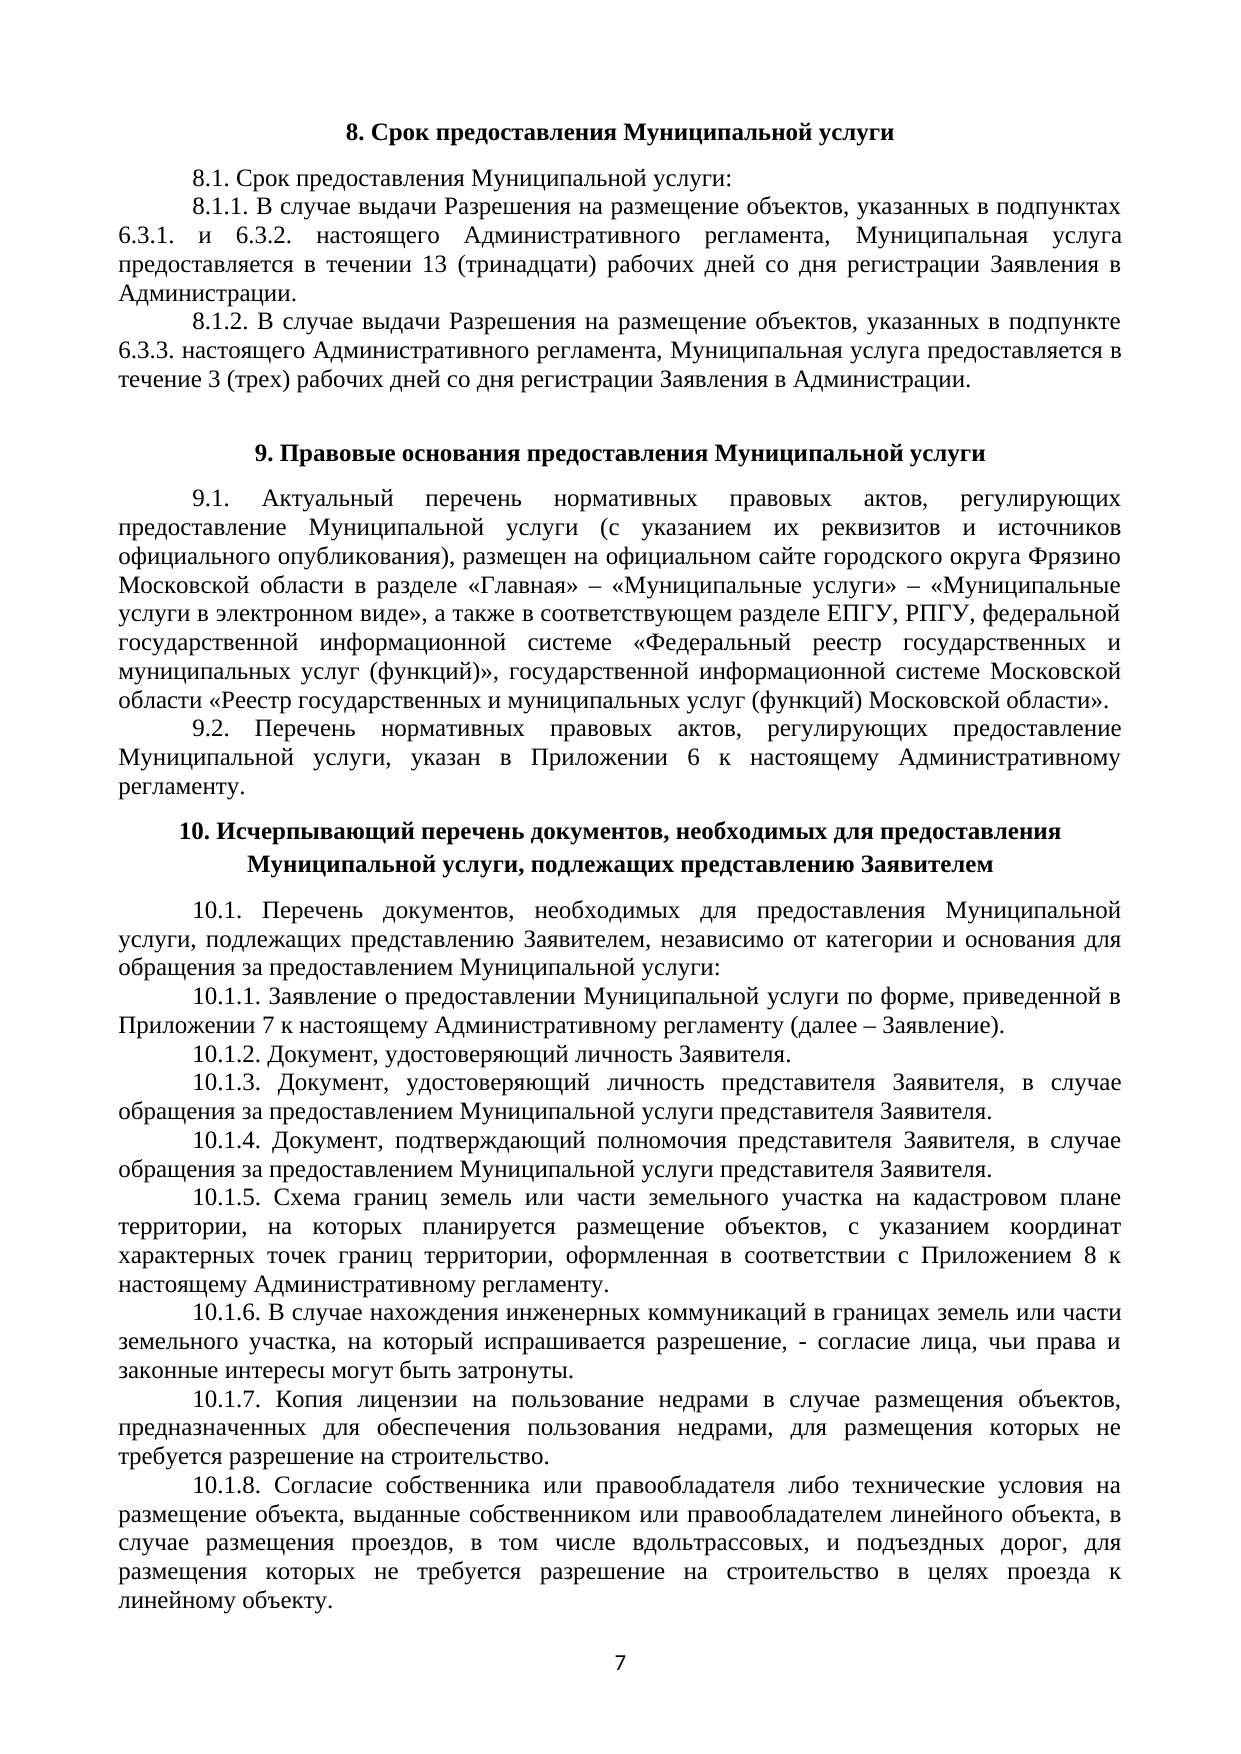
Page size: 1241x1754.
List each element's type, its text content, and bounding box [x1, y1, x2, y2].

text 10.1.8. Согласие собственника или правообладателя либо технические условия на размещение объекта, выданные собственником или правообладателем линейного объекта, в случае размещения проездов, в том числе вдольтрассовых, и подъездных дорог, для размещения которых не требуется разрешение на строительство в целях проезда к линейному объекту. [118, 1470, 1122, 1614]
text 10.1.7. Копия лицензии на пользование недрами в случае размещения объектов, предназначенных для обеспечения пользования недрами, для размещения которых не требуется разрешение на строительство. [118, 1384, 1122, 1470]
text 10.1.3. Документ, удостоверяющий личность представителя Заявителя, в случае обращения за предоставлением Муниципальной услуги представителя Заявителя. [118, 1067, 1122, 1125]
text 10.1.6. В случае нахождения инженерных коммуникаций в границах земель или части земельного участка, на который испрашивается разрешение, - согласие лица, чьи права и законные интересы могут быть затронуты. [118, 1297, 1122, 1384]
text 10.1.4. Документ, подтверждающий полномочия представителя Заявителя, в случае обращения за предоставлением Муниципальной услуги представителя Заявителя. [118, 1125, 1122, 1182]
text 9.1. Актуальный перечень нормативных правовых актов, регулирующих предоставление Муниципальной услуги (с указанием их реквизитов и источников официального опубликования), размещен на официальном сайте городского округа Фрязино Московской области в разделе «Главная» – «Муниципальные услуги» – «Муниципальные услуги в электронном виде», а также в соответствующем разделе ЕПГУ, РПГУ, федеральной государственной информационной системе «Федеральный реестр государственных и муниципальных услуг (функций)», государственной информационной системе Московской области «Реестр государственных и муниципальных услуг (функций) Московской области». [118, 483, 1122, 713]
text 8.1.1. В случае выдачи Разрешения на размещение объектов, указанных в подпунктах 6.3.1. и 6.3.2. настоящего Административного регламента, Муниципальная услуга предоставляется в течении 13 (тринадцати) рабочих дней со дня регистрации Заявления в Администрации. [118, 191, 1122, 306]
subtitle 10. Исчерпывающий перечень документов, необходимых для предоставления Муниципальной услуги, подлежащих представлению Заявителем [118, 816, 1122, 878]
text 9.2. Перечень нормативных правовых актов, регулирующих предоставление Муниципальной услуги, указан в Приложении 6 к настоящему Административному регламенту. [118, 713, 1122, 800]
text 10.1.1. Заявление о предоставлении Муниципальной услуги по форме, приведенной в Приложении 7 к настоящему Административному регламенту (далее – Заявление). [118, 981, 1122, 1039]
subtitle 8. Срок предоставления Муниципальной услуги [118, 117, 1122, 146]
text 8.1. Срок предоставления Муниципальной услуги: [118, 163, 1122, 191]
text 10.1.2. Документ, удостоверяющий личность Заявителя. [118, 1039, 1122, 1067]
text 10.1.5. Схема границ земель или части земельного участка на кадастровом плане территории, на которых планируется размещение объектов, с указанием координат характерных точек границ территории, оформленная в соответствии с Приложением 8 к настоящему Административному регламенту. [118, 1182, 1122, 1297]
text 8.1.2. В случае выдачи Разрешения на размещение объектов, указанных в подпункте 6.3.3. настоящего Административного регламента, Муниципальная услуга предоставляется в течение 3 (трех) рабочих дней со дня регистрации Заявления в Администрации. [118, 306, 1122, 393]
subtitle 9. Правовые основания предоставления Муниципальной услуги [118, 438, 1122, 467]
text 10.1. Перечень документов, необходимых для предоставления Муниципальной услуги, подлежащих представлению Заявителем, независимо от категории и основания для обращения за предоставлением Муниципальной услуги: [118, 895, 1122, 981]
